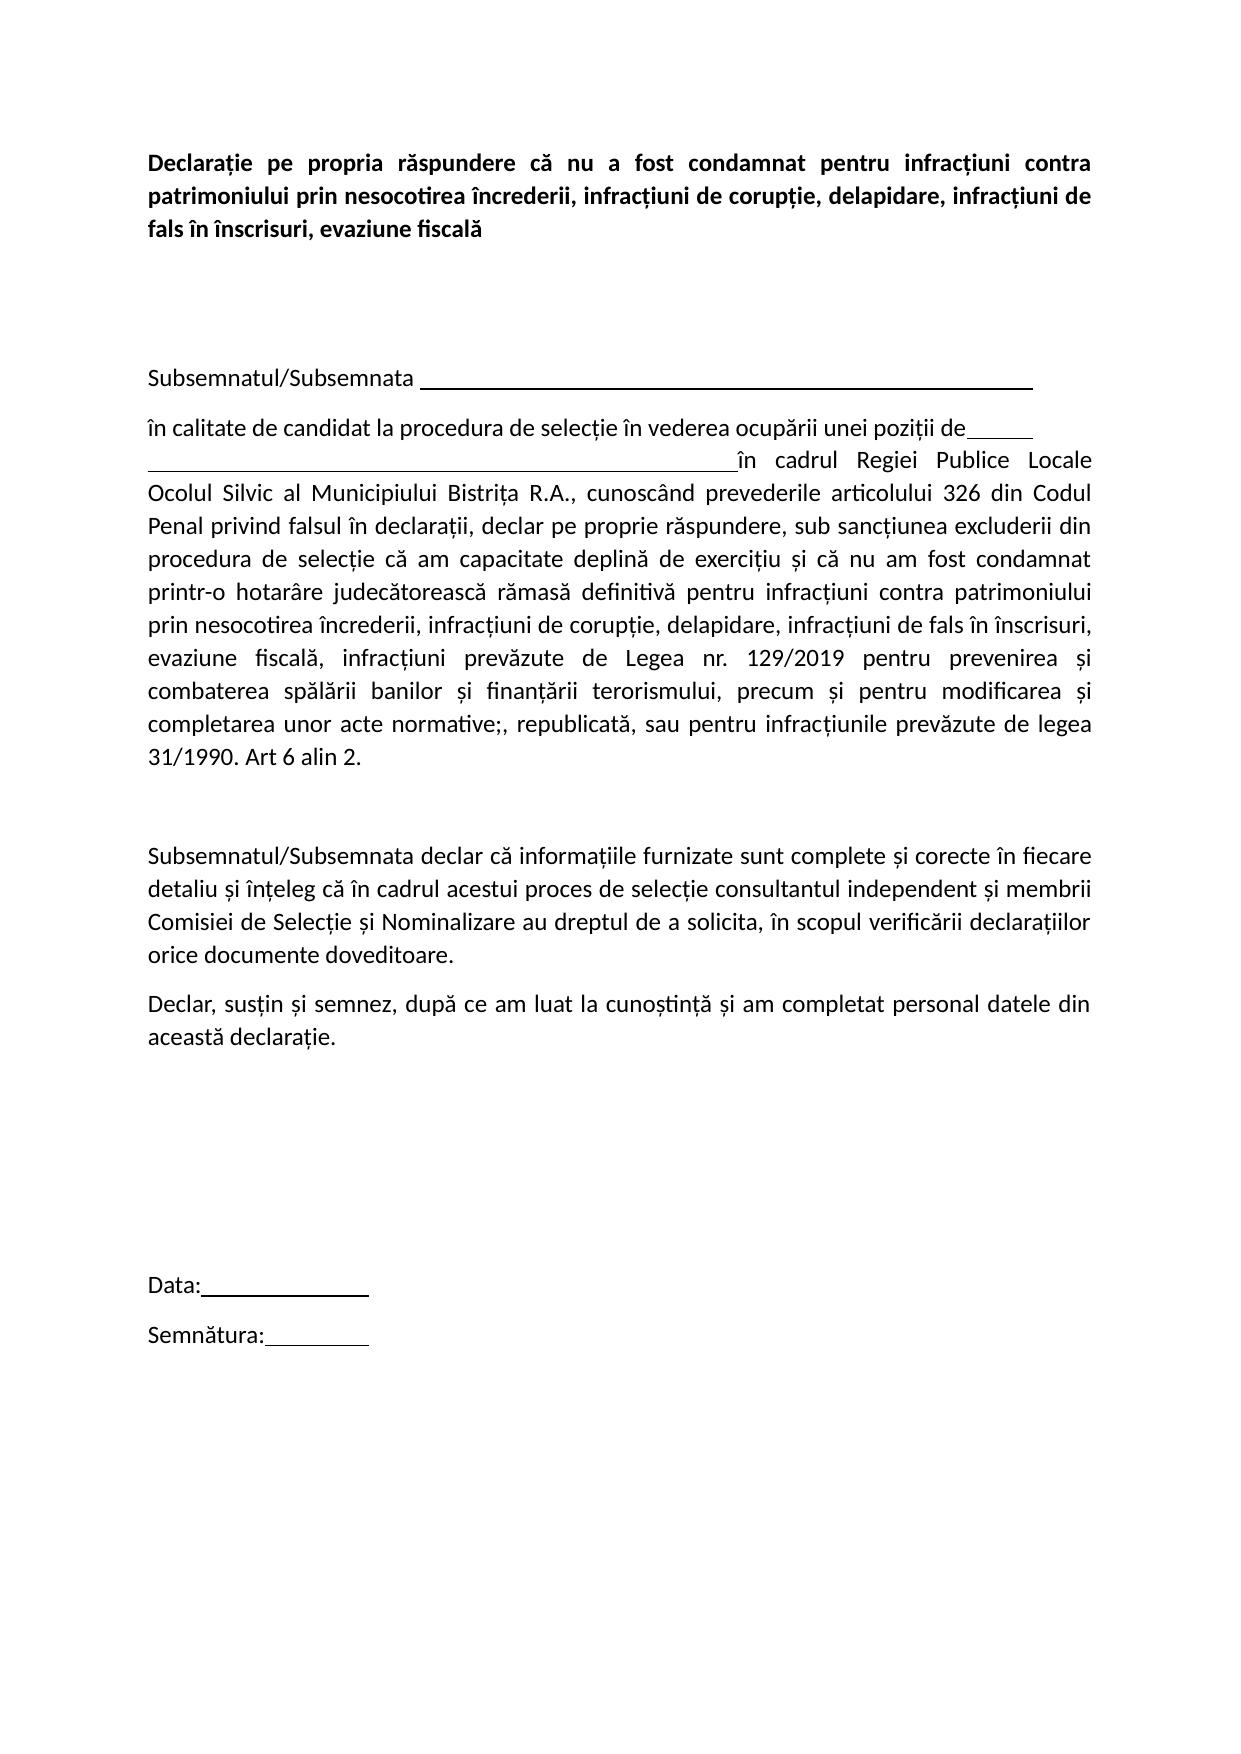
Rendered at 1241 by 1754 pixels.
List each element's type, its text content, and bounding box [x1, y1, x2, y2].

text Semnătura: [148, 1319, 1093, 1349]
text în calitate de candidat la procedura de selecție în vederea ocupării unei poziții de în cadrul Regiei Publice Locale Ocolul Silvic al Municipiului Bistrița R.A., cunoscând prevederile articolului 326 din Codul Penal privind falsul în declarații, declar pe proprie răspundere, sub sancțiunea excluderii din procedura de selecție că am capacitate deplină de exercițiu și că nu am fost condamnat printr-o hotarâre judecătorească rămasă definitivă pentru infracțiuni contra patrimoniului prin nesocotirea încrederii, infracţiuni de corupţie, delapidare, infracţiuni de fals în înscrisuri, evaziune fiscală, infracţiuni prevăzute de Legea nr. 129/2019 pentru prevenirea și combaterea spălării banilor și finanțării terorismului, precum și pentru modificarea și completarea unor acte normative;, republicată, sau pentru infracţiunile prevăzute de legea 31/1990. Art 6 alin 2. [148, 412, 1093, 771]
text Subsemnatul/Subsemnata declar că informațiile furnizate sunt complete și corecte în fiecare detaliu și înțeleg că în cadrul acestui proces de selecție consultantul independent și membrii Comisiei de Selecție și Nominalizare au dreptul de a solicita, în scopul verificării declarațiilor orice documente doveditoare. [148, 840, 1093, 969]
text Data: [148, 1269, 1093, 1300]
text Declarație pe propria răspundere că nu a fost condamnat pentru infracțiuni contra patrimoniului prin nesocotirea încrederii, infracțiuni de corupție, delapidare, infracțiuni de fals în înscrisuri, evaziune fiscală [148, 148, 1093, 244]
text Subsemnatul/Subsemnata [148, 362, 1093, 393]
text Declar, susțin și semnez, după ce am luat la cunoștință și am completat personal datele din această declarație. [148, 988, 1093, 1052]
